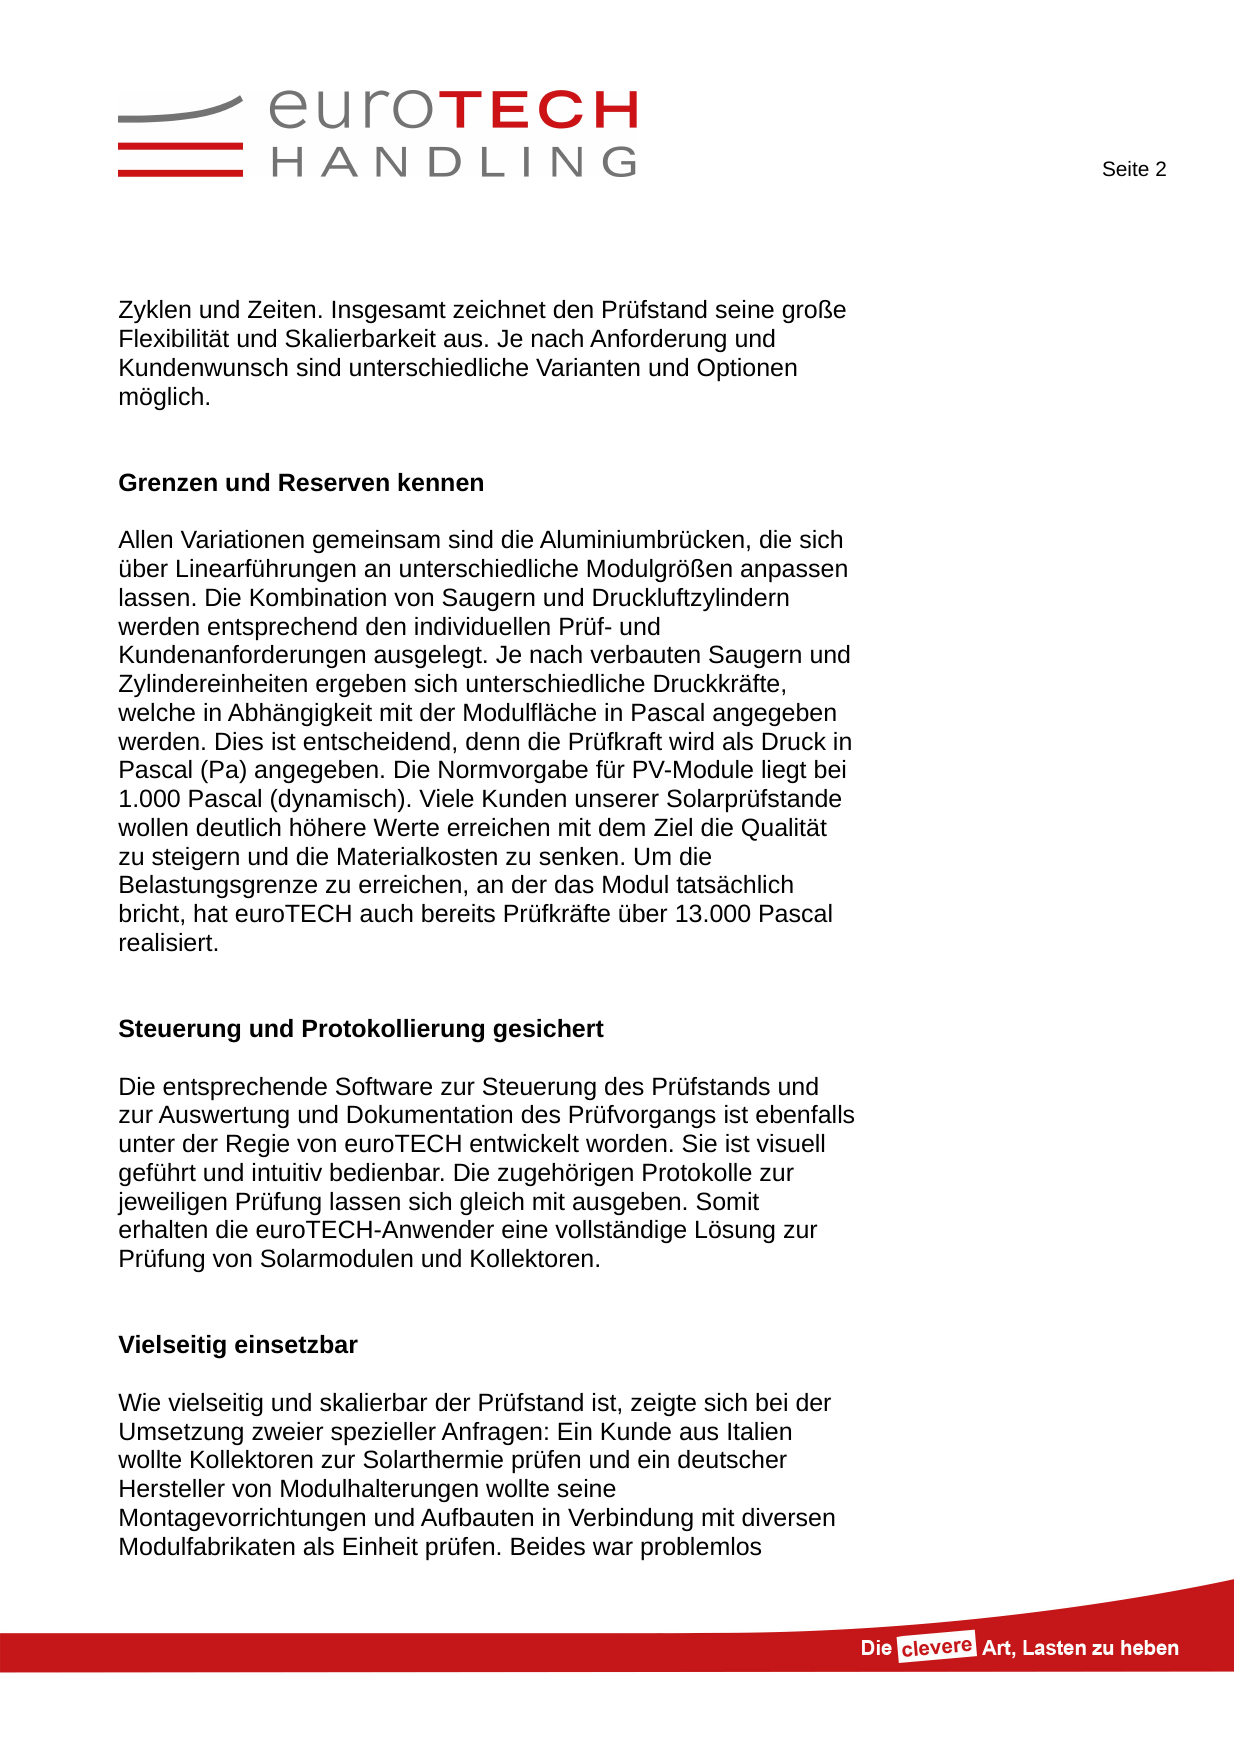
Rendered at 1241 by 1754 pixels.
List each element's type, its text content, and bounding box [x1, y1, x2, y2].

text Allen Variationen gemeinsam sind die Aluminiumbrücken, die sich über Linearführungen an unterschiedliche Modulgrößen anpassen lassen. Die Kombination von Saugern und Druckluftzylindern werden entsprechend den individuellen Prüf- und Kundenanforderungen ausgelegt. Je nach verbauten Saugern und Zylindereinheiten ergeben sich unterschiedliche Druckkräfte, welche in Abhängigkeit mit der Modulfläche in Pascal angegeben werden. Dies ist entscheidend, denn die Prüfkraft wird als Druck in Pascal (Pa) angegeben. Die Normvorgabe für PV-Module liegt bei 1.000 Pascal (dynamisch). Viele Kunden unserer Solarprüfstande wollen deutlich höhere Werte erreichen mit dem Ziel die Qualität zu steigern und die Materialkosten zu senken. Um die Belastungsgrenze zu erreichen, an der das Modul tatsächlich bricht, hat euroTECH auch bereits Prüfkräfte über 13.000 Pascal realisiert. [118, 525, 856, 957]
text Die entsprechende Software zur Steuerung des Prüfstands und zur Auswertung und Dokumentation des Prüfvorgangs ist ebenfalls unter der Regie von euroTECH entwickelt worden. Sie ist visuell geführt und intuitiv bedienbar. Die zugehörigen Protokolle zur jeweiligen Prüfung lassen sich gleich mit ausgeben. Somit erhalten die euroTECH-Anwender eine vollständige Lösung zur Prüfung von Solarmodulen und Kollektoren. [118, 1072, 856, 1273]
picture [0, 1575, 1235, 1694]
text Vielseitig einsetzbar [118, 1330, 856, 1359]
text Steuerung und Protokollierung gesichert [118, 1014, 856, 1043]
text Grenzen und Reserven kennen [118, 468, 856, 497]
picture [118, 90, 637, 177]
